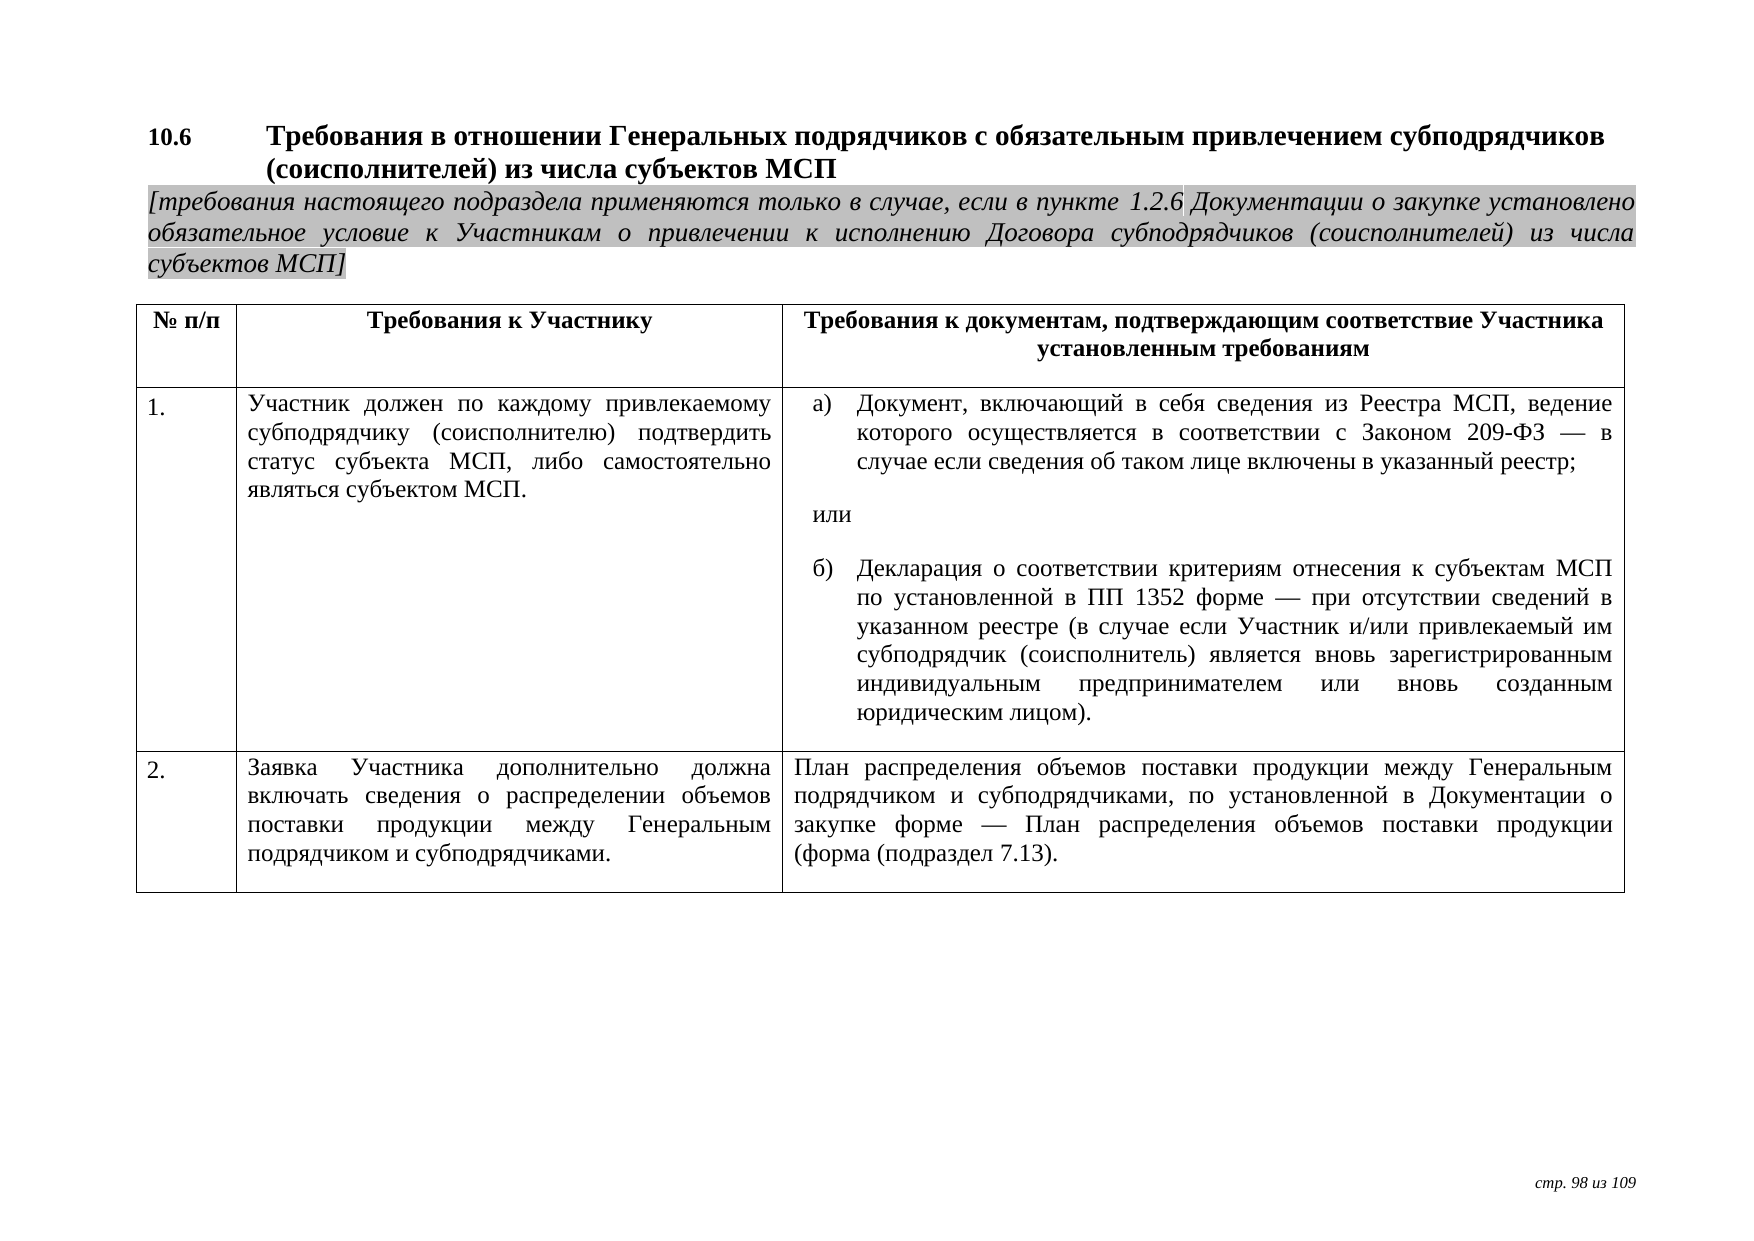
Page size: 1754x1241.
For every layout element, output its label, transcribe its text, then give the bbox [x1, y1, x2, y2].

table_cell [137, 752, 236, 892]
table_cell [137, 388, 236, 751]
table_header Требования к документам, подтверждающим соответствие Участника установленным требованиям [783, 305, 1624, 387]
table_cell План распределения объемов поставки продукции между Генеральным подрядчиком и субподрядчиками, по установленной в Документации о закупке форме — План распределения объемов поставки продукции (форма 13) (подраздел 7.13). [783, 752, 1624, 892]
table_header № п/п [137, 305, 236, 387]
table_cell Заявка Участника дополнительно должна включать сведения о распределении объемов поставки продукции между Генеральным подрядчиком и субподрядчиками. [237, 752, 782, 892]
text [требования настоящего подраздела применяются только в случае, если в пункте 1.2.6 Документации о закупке установлено обязательное условие к Участникам о привлечении к исполнению Договора субподрядчиков (соисполнителей) из числа субъектов МСП] [148, 247, 1636, 279]
table_header Требования к Участнику [237, 305, 782, 387]
table_cell Участник должен по каждому привлекаемому субподрядчику (соисполнителю) подтвердить статус субъекта МСП, либо самостоятельно являться субъектом МСП. [237, 388, 782, 751]
subtitle Требования в отношении Генеральных подрядчиков с обязательным привлечением субподрядчиков (соисполнителей) из числа субъектов МСП [148, 118, 1636, 185]
table_cell Документ, включающий в себя сведения из Реестра МСП, ведение которого осуществляется в соответствии с Законом 209-ФЗ — в случае если сведения об таком лице включены в указанный реестр; или Декларация о соответствии критериям отнесения к субъектам МСП по установленной в ПП 1352 форме — при отсутствии сведений в указанном реестре (в случае если Участник и/или привлекаемый им субподрядчик (соисполнитель) является вновь зарегистрированным индивидуальным предпринимателем или вновь созданным юридическим лицом). [783, 388, 1624, 751]
